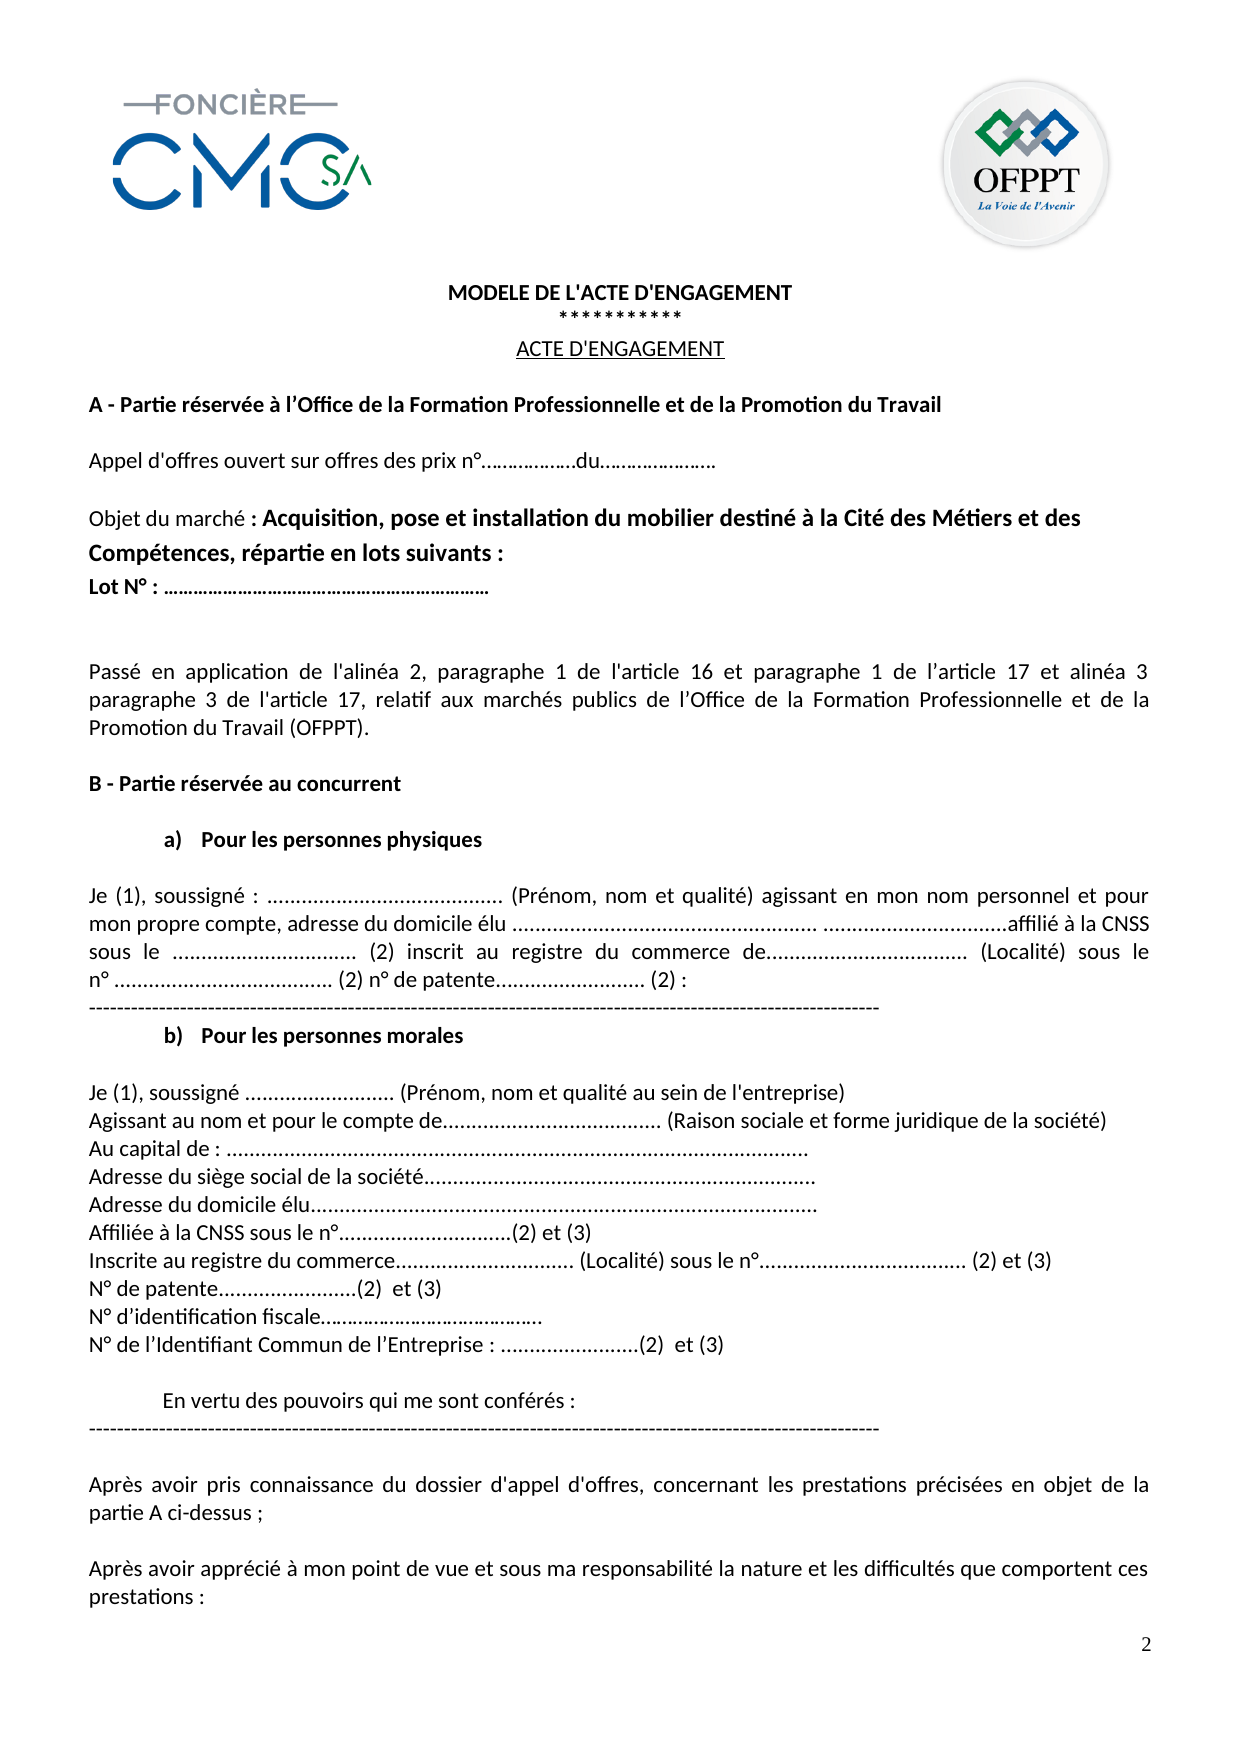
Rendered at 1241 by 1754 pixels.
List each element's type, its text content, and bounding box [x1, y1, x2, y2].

text Inscrite au registre du commerce............................... (Localité) sous le n°.................................... (2) et (3) [89, 1246, 1152, 1274]
text ACTE D'ENGAGEMENT [89, 334, 1152, 362]
text A - Partie réservée à l’Office de la Formation Professionnelle et de la Promotion du Travail [89, 390, 1152, 418]
text ----------------------------------------------------------------------------------------------------------------- [89, 1414, 1152, 1442]
text N° de patente........................(2) et (3) [89, 1274, 1152, 1302]
text N° de l’Identifiant Commun de l’Entreprise : ........................(2) et (3) [89, 1330, 1152, 1358]
text ----------------------------------------------------------------------------------------------------------------- [89, 993, 1152, 1021]
text Affiliée à la CNSS sous le n°..............................(2) et (3) [89, 1218, 1152, 1246]
text Appel d'offres ouvert sur offres des prix n°………………du…………………. [89, 446, 1152, 474]
text B - Partie réservée au concurrent [89, 769, 1152, 797]
text Objet du marché : Acquisition, pose et installation du mobilier destiné à la Cité des Métiers et des Compétences, répartie en lots suivants : [89, 502, 1152, 567]
text Agissant au nom et pour le compte de...................................... (Raison sociale et forme juridique de la société) [89, 1106, 1152, 1134]
list Pour les personnes physiques [164, 825, 1152, 853]
text Adresse du domicile élu........................................................................................ [89, 1190, 1152, 1218]
text Passé en application de l'alinéa 2, paragraphe 1 de l'article 16 et paragraphe 1 de l’article 17 et alinéa 3 paragraphe 3 de l'article 17, relatif aux marchés publics de l’Office de la Formation Professionnelle et de la Promotion du Travail (OFPPT). [89, 657, 1152, 741]
text Après avoir pris connaissance du dossier d'appel d'offres, concernant les prestations précisées en objet de la partie A ci-dessus ; [89, 1470, 1152, 1526]
picture [112, 88, 372, 210]
text Je (1), soussigné .......................... (Prénom, nom et qualité au sein de l'entreprise) [89, 1078, 1152, 1106]
picture [935, 73, 1116, 254]
text Au capital de : ..................................................................................................... [89, 1134, 1152, 1162]
text N° d’identification fiscale…………………………………… [89, 1302, 1152, 1330]
text En vertu des pouvoirs qui me sont conférés : [89, 1386, 1152, 1414]
list Pour les personnes morales [164, 1021, 1152, 1049]
text Adresse du siège social de la société.................................................................... [89, 1162, 1152, 1190]
text Après avoir apprécié à mon point de vue et sous ma responsabilité la nature et les difficultés que comportent ces prestations : [89, 1554, 1152, 1610]
text *********** [89, 306, 1152, 334]
text Lot N° : ………………………………………………………… [89, 572, 1152, 600]
text Je (1), soussigné : ......................................... (Prénom, nom et qualité) agissant en mon nom personnel et pour mon propre compte, adresse du domicile élu ..................................................... ................................affilié à la CNSS sous le ................................ (2) inscrit au registre du commerce de................................... (Localité) sous le n° ...................................... (2) n° de patente.......................... (2) : [89, 881, 1152, 993]
text MODELE DE L'ACTE D'ENGAGEMENT [89, 278, 1152, 306]
